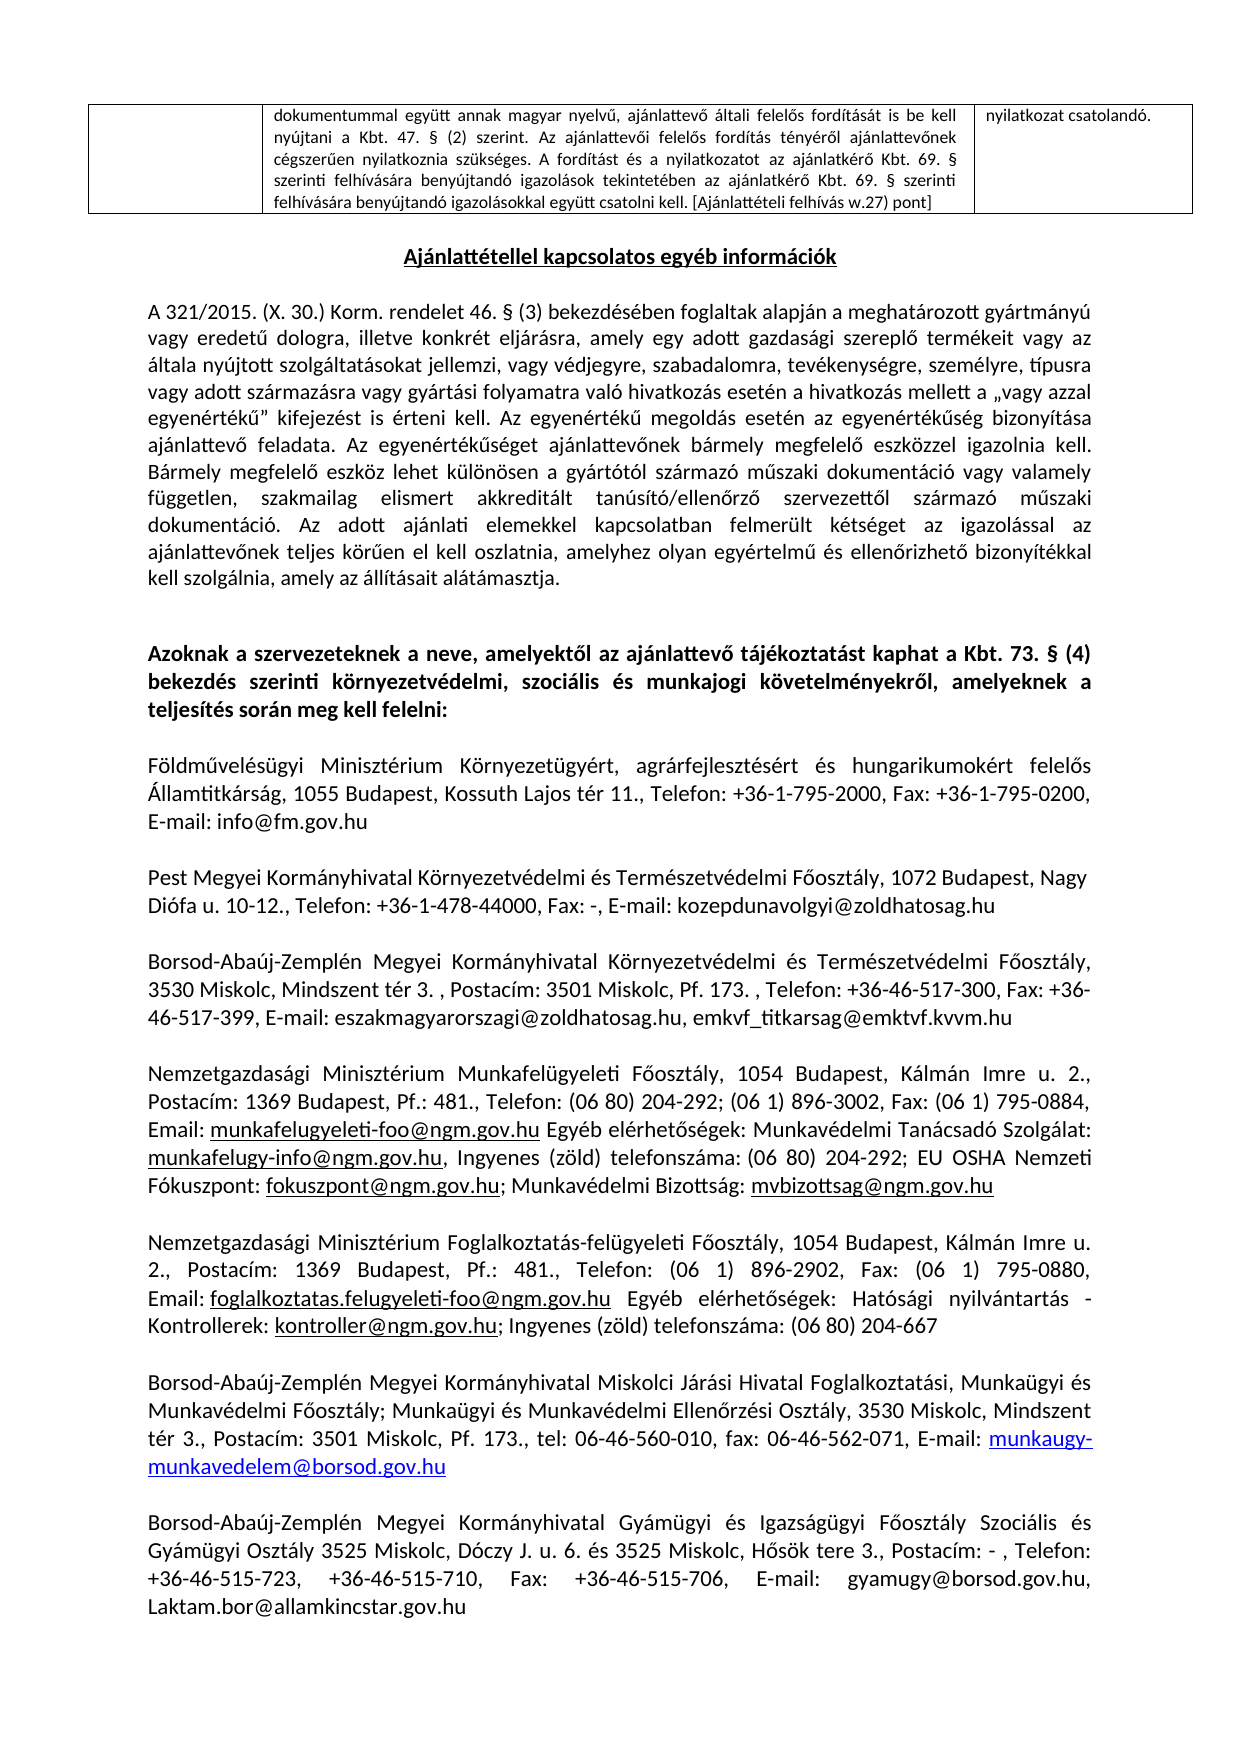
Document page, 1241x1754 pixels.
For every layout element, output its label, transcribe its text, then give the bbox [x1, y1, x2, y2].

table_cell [263, 105, 974, 213]
text Ajánlattétellel kapcsolatos egyéb információk [148, 242, 1093, 270]
text Földművelésügyi Minisztérium Környezetügyért, agrárfejlesztésért és hungarikumokért felelős Államtitkárság, 1055 Budapest, Kossuth Lajos tér 11., Telefon: +36-1-795-2000, Fax: +36-1-795-0200, E-mail: info@fm.gov.hu [148, 751, 1093, 835]
text Nemzetgazdasági Minisztérium Foglalkoztatás-felügyeleti Főosztály, 1054 Budapest, Kálmán Imre u. 2., Postacím: 1369 Budapest, Pf.: 481., Telefon: (06 1) 896-2902, Fax: (06 1) 795-0880, Email: foglalkoztatas.felugyeleti-foo@ngm.gov.hu Egyéb elérhetőségek: Hatósági nyilvántartás - Kontrollerek: kontroller@ngm.gov.hu; Ingyenes (zöld) telefonszáma: (06 80) 204-667 [148, 1228, 1093, 1340]
text Nemzetgazdasági Minisztérium Munkafelügyeleti Főosztály, 1054 Budapest, Kálmán Imre u. 2., Postacím: 1369 Budapest, Pf.: 481., Telefon: (06 80) 204-292; (06 1) 896-3002, Fax: (06 1) 795-0884, Email: munkafelugyeleti-foo@ngm.gov.hu Egyéb elérhetőségek: Munkavédelmi Tanácsadó Szolgálat: munkafelugy-info@ngm.gov.hu, Ingyenes (zöld) telefonszáma: (06 80) 204-292; EU OSHA Nemzeti Fókuszpont: fokuszpont@ngm.gov.hu; Munkavédelmi Bizottság: mvbizottsag@ngm.gov.hu [148, 1059, 1093, 1199]
text Borsod-Abaúj-Zemplén Megyei Kormányhivatal Miskolci Járási Hivatal Foglalkoztatási, Munkaügyi és Munkavédelmi Főosztály; Munkaügyi és Munkavédelmi Ellenőrzési Osztály, 3530 Miskolc, Mindszent tér 3., Postacím: 3501 Miskolc, Pf. 173., tel: 06-46-560-010, fax: 06-46-562-071, E-mail: munkaugy-munkavedelem@borsod.gov.hu [148, 1368, 1093, 1480]
text Pest Megyei Kormányhivatal Környezetvédelmi és Természetvédelmi Főosztály, 1072 Budapest, Nagy Diófa u. 10-12., Telefon: +36-1-478-44000, Fax: -, E-mail: kozepdunavolgyi@zoldhatosag.hu [148, 863, 1093, 919]
text A 321/2015. (X. 30.) Korm. rendelet 46. § (3) bekezdésében foglaltak alapján a meghatározott gyártmányú vagy eredetű dologra, illetve konkrét eljárásra, amely egy adott gazdasági szereplő termékeit vagy az általa nyújtott szolgáltatásokat jellemzi, vagy védjegyre, szabadalomra, tevékenységre, személyre, típusra vagy adott származásra vagy gyártási folyamatra való hivatkozás esetén a hivatkozás mellett a „vagy azzal egyenértékű” kifejezést is érteni kell. Az egyenértékű megoldás esetén az egyenértékűség bizonyítása ajánlattevő feladata. Az egyenértékűséget ajánlattevőnek bármely megfelelő eszközzel igazolnia kell. Bármely megfelelő eszköz lehet különösen a gyártótól származó műszaki dokumentáció vagy valamely független, szakmailag elismert akkreditált tanúsító/ellenőrző szervezettől származó műszaki dokumentáció. Az adott ajánlati elemekkel kapcsolatban felmerült kétséget az igazolással az ajánlattevőnek teljes körűen el kell oszlatnia, amelyhez olyan egyértelmű és ellenőrizhető bizonyítékkal kell szolgálnia, amely az állításait alátámasztja. [148, 298, 1093, 591]
text Borsod-Abaúj-Zemplén Megyei Kormányhivatal Gyámügyi és Igazságügyi Főosztály Szociális és Gyámügyi Osztály 3525 Miskolc, Dóczy J. u. 6. és 3525 Miskolc, Hősök tere 3., Postacím: - , Telefon: +36-46-515-723, +36-46-515-710, Fax: +36-46-515-706, E-mail: gyamugy@borsod.gov.hu, Laktam.bor@allamkincstar.gov.hu [148, 1508, 1093, 1620]
text Borsod-Abaúj-Zemplén Megyei Kormányhivatal Környezetvédelmi és Természetvédelmi Főosztály, 3530 Miskolc, Mindszent tér 3. , Postacím: 3501 Miskolc, Pf. 173. , Telefon: +36-46-517-300, Fax: +36-46-517-399, E-mail: eszakmagyarorszagi@zoldhatosag.hu, emkvf_titkarsag@emktvf.kvvm.hu [148, 947, 1093, 1031]
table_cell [975, 105, 1192, 213]
subtitle Azoknak a szervezeteknek a neve, amelyektől az ajánlattevő tájékoztatást kaphat a Kbt. 73. § (4) bekezdés szerinti környezetvédelmi, szociális és munkajogi követelményekről, amelyeknek a teljesítés során meg kell felelni: [148, 639, 1093, 723]
